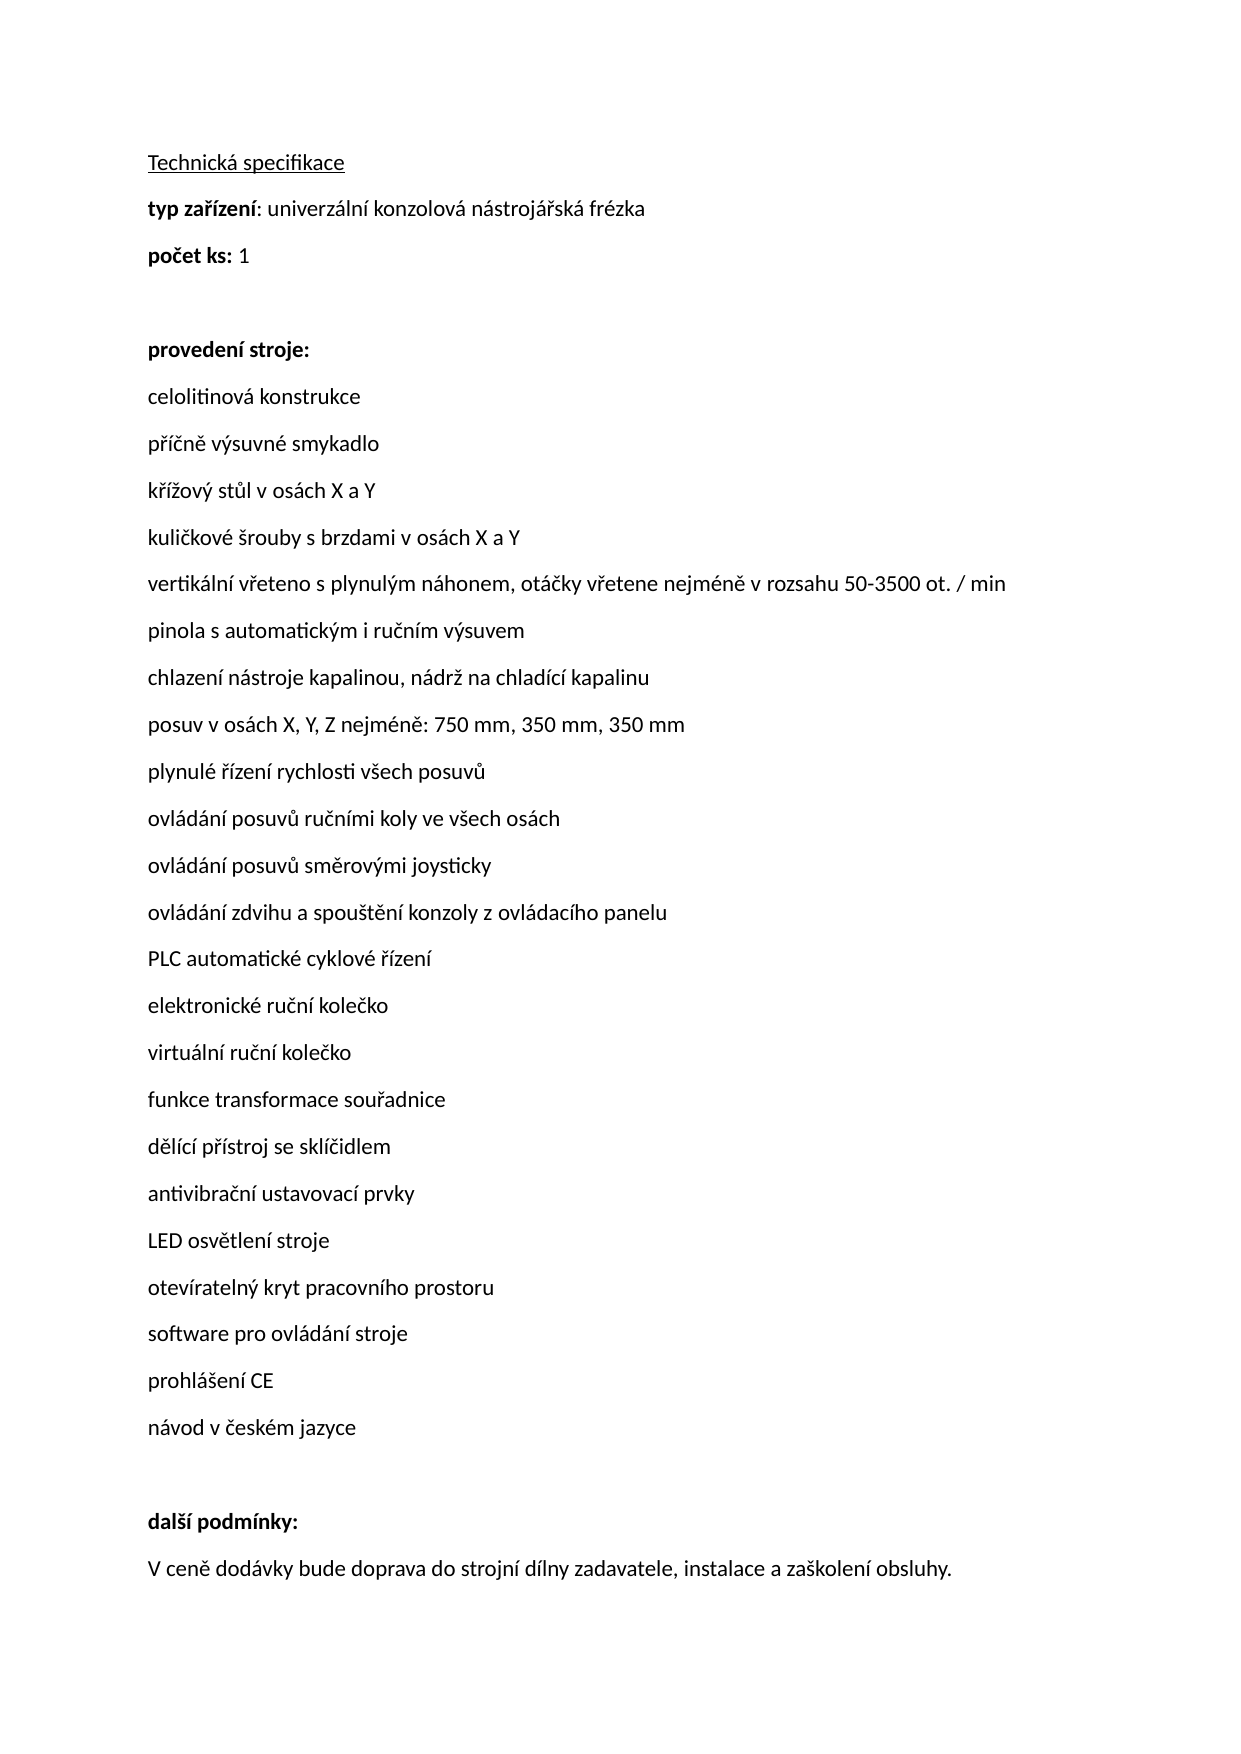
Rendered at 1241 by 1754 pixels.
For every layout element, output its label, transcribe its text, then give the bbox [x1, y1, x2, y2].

text antivibrační ustavovací prvky [148, 1179, 1093, 1207]
text počet ks: 1 [148, 241, 1093, 269]
text provedení stroje: [148, 335, 1093, 363]
text ovládání zdvihu a spouštění konzoly z ovládacího panelu [148, 898, 1093, 926]
text kuličkové šrouby s brzdami v osách X a Y [148, 523, 1093, 551]
text LED osvětlení stroje [148, 1226, 1093, 1254]
text pinola s automatickým i ručním výsuvem [148, 616, 1093, 644]
text další podmínky: [148, 1507, 1093, 1535]
text ovládání posuvů směrovými joysticky [148, 851, 1093, 879]
text virtuální ruční kolečko [148, 1038, 1093, 1066]
text příčně výsuvné smykadlo [148, 429, 1093, 457]
text plynulé řízení rychlosti všech posuvů [148, 757, 1093, 785]
text návod v českém jazyce [148, 1413, 1093, 1441]
text celolitinová konstrukce [148, 382, 1093, 410]
text Technická specifikace [148, 148, 1093, 176]
text chlazení nástroje kapalinou, nádrž na chladící kapalinu [148, 663, 1093, 691]
text V ceně dodávky bude doprava do strojní dílny zadavatele, instalace a zaškolení obsluhy. [148, 1554, 1093, 1582]
text křížový stůl v osách X a Y [148, 476, 1093, 504]
text PLC automatické cyklové řízení [148, 944, 1093, 972]
text software pro ovládání stroje [148, 1319, 1093, 1347]
text ovládání posuvů ručními koly ve všech osách [148, 804, 1093, 832]
text prohlášení CE [148, 1366, 1093, 1394]
text otevíratelný kryt pracovního prostoru [148, 1273, 1093, 1301]
text elektronické ruční kolečko [148, 991, 1093, 1019]
text posuv v osách X, Y, Z nejméně: 750 mm, 350 mm, 350 mm [148, 710, 1093, 738]
text funkce transformace souřadnice [148, 1085, 1093, 1113]
text typ zařízení: univerzální konzolová nástrojářská frézka [148, 194, 1093, 222]
text vertikální vřeteno s plynulým náhonem, otáčky vřetene nejméně v rozsahu 50-3500 ot. / min [148, 569, 1093, 597]
text dělící přístroj se sklíčidlem [148, 1132, 1093, 1160]
